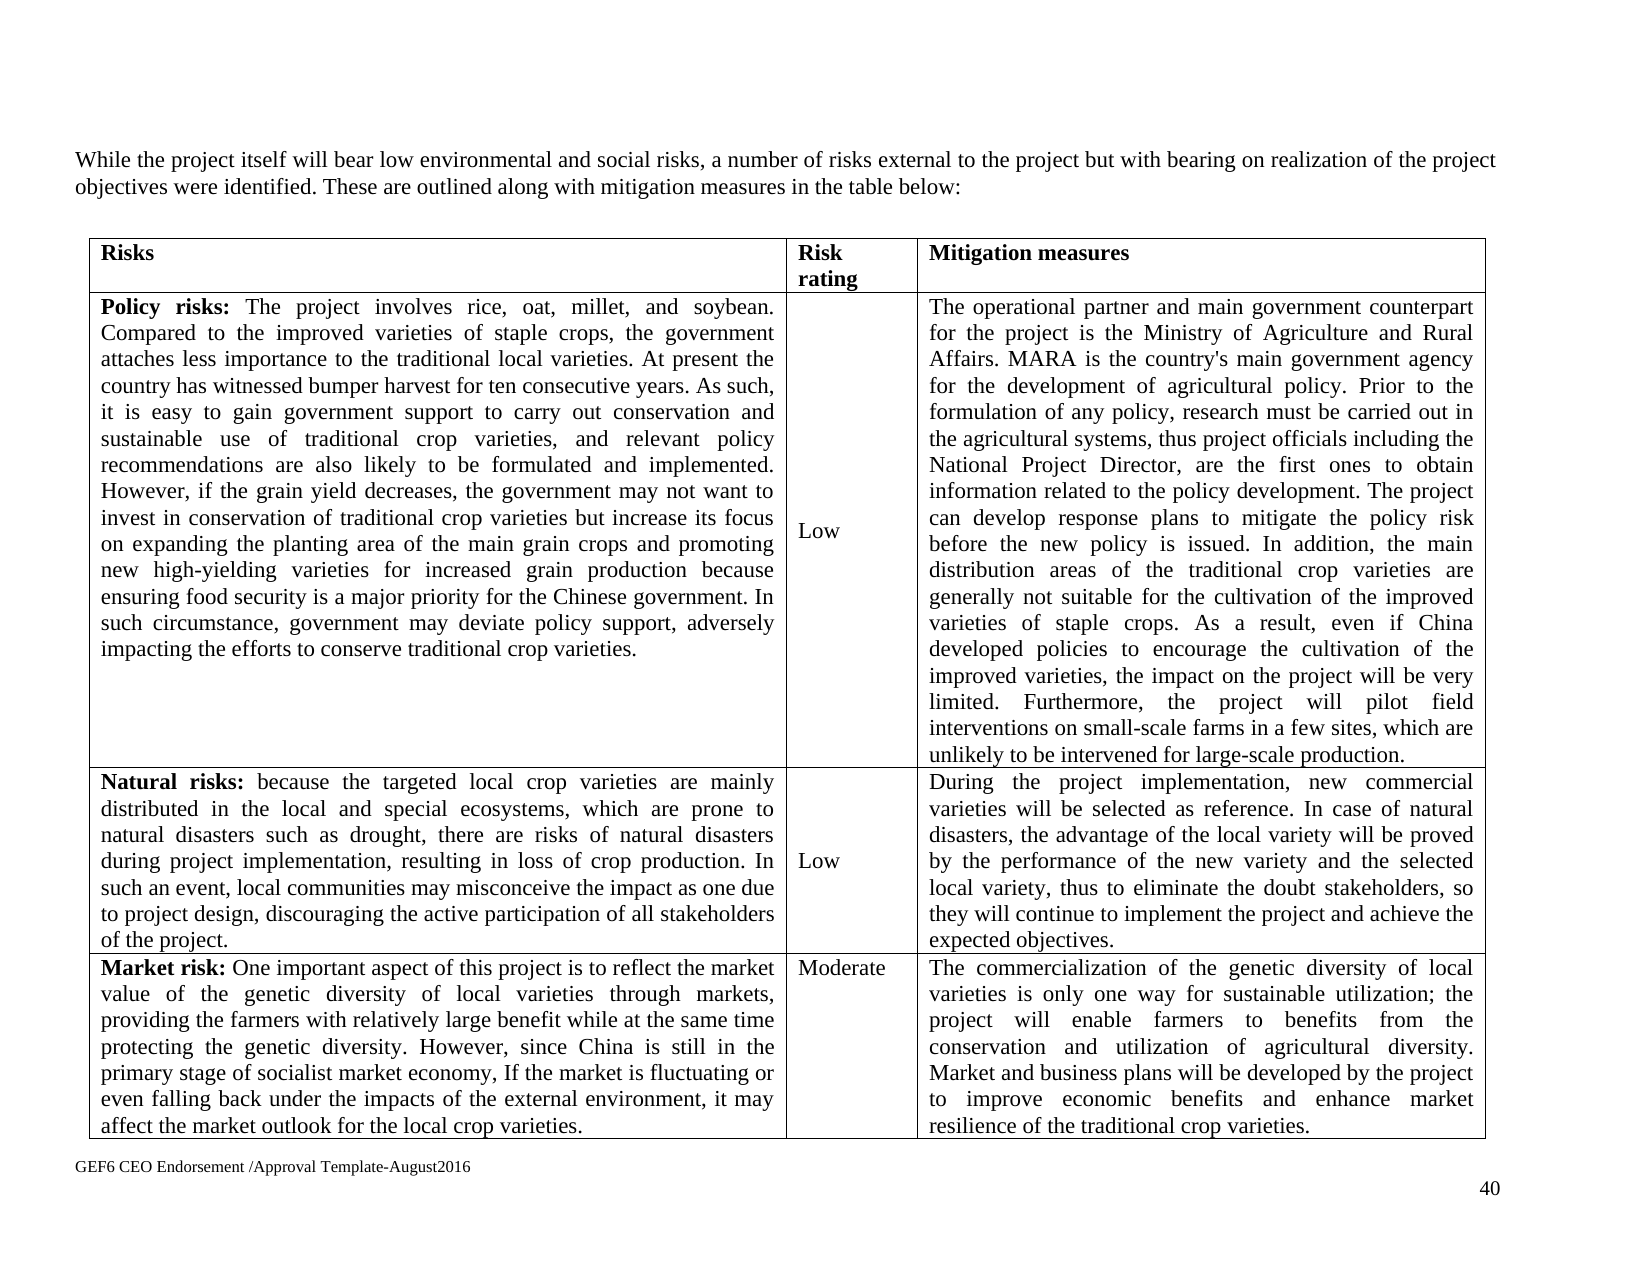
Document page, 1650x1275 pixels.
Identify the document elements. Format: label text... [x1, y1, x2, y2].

table_cell The operational partner and main government counterpart for the project is the Ministry of Agriculture and Rural Affairs. MARA is the country's main government agency for the development of agricultural policy. Prior to the formulation of any policy, research must be carried out in the agricultural systems, thus project officials including the National Project Director, are the first ones to obtain information related to the policy development. The project can develop response plans to mitigate the policy risk before the new policy is issued. In addition, the main distribution areas of the traditional crop varieties are generally not suitable for the cultivation of the improved varieties of staple crops. As a result, even if China developed policies to encourage the cultivation of the improved varieties, the impact on the project will be very limited. Furthermore, the project will pilot field interventions on small-scale farms in a few sites, which are unlikely to be intervened for large-scale production. [918, 293, 1485, 767]
table_cell Policy risks: The project involves rice, oat, millet, and soybean. Compared to the improved varieties of staple crops, the government attaches less importance to the traditional local varieties. At present the country has witnessed bumper harvest for ten consecutive years. As such, it is easy to gain government support to carry out conservation and sustainable use of traditional crop varieties, and relevant policy recommendations are also likely to be formulated and implemented. However, if the grain yield decreases, the government may not want to invest in conservation of traditional crop varieties but increase its focus on expanding the planting area of the main grain crops and promoting new high-yielding varieties for increased grain production because ensuring food security is a major priority for the Chinese government. In such circumstance, government may deviate policy support, adversely impacting the efforts to conserve traditional crop varieties. [90, 293, 786, 767]
table_cell Moderate [787, 954, 917, 1138]
table_cell Low [787, 293, 917, 767]
table_header Risk rating [787, 239, 917, 292]
table_header Risks [90, 239, 786, 292]
table_header Mitigation measures [918, 239, 1485, 292]
text While the project itself will bear low environmental and social risks, a number of risks external to the project but with bearing on realization of the project objectives were identified. These are outlined along with mitigation measures in the table below: [75, 146, 1500, 199]
table_cell Natural risks: because the targeted local crop varieties are mainly distributed in the local and special ecosystems, which are prone to natural disasters such as drought, there are risks of natural disasters during project implementation, resulting in loss of crop production. In such an event, local communities may misconceive the impact as one due to project design, discouraging the active participation of all stakeholders of the project. [90, 768, 786, 953]
table_cell Low [787, 768, 917, 953]
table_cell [918, 954, 1485, 1138]
table_cell During the project implementation, new commercial varieties will be selected as reference. In case of natural disasters, the advantage of the local variety will be proved by the performance of the new variety and the selected local variety, thus to eliminate the doubt stakeholders, so they will continue to implement the project and achieve the expected objectives. [918, 768, 1485, 953]
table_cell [90, 954, 786, 1138]
